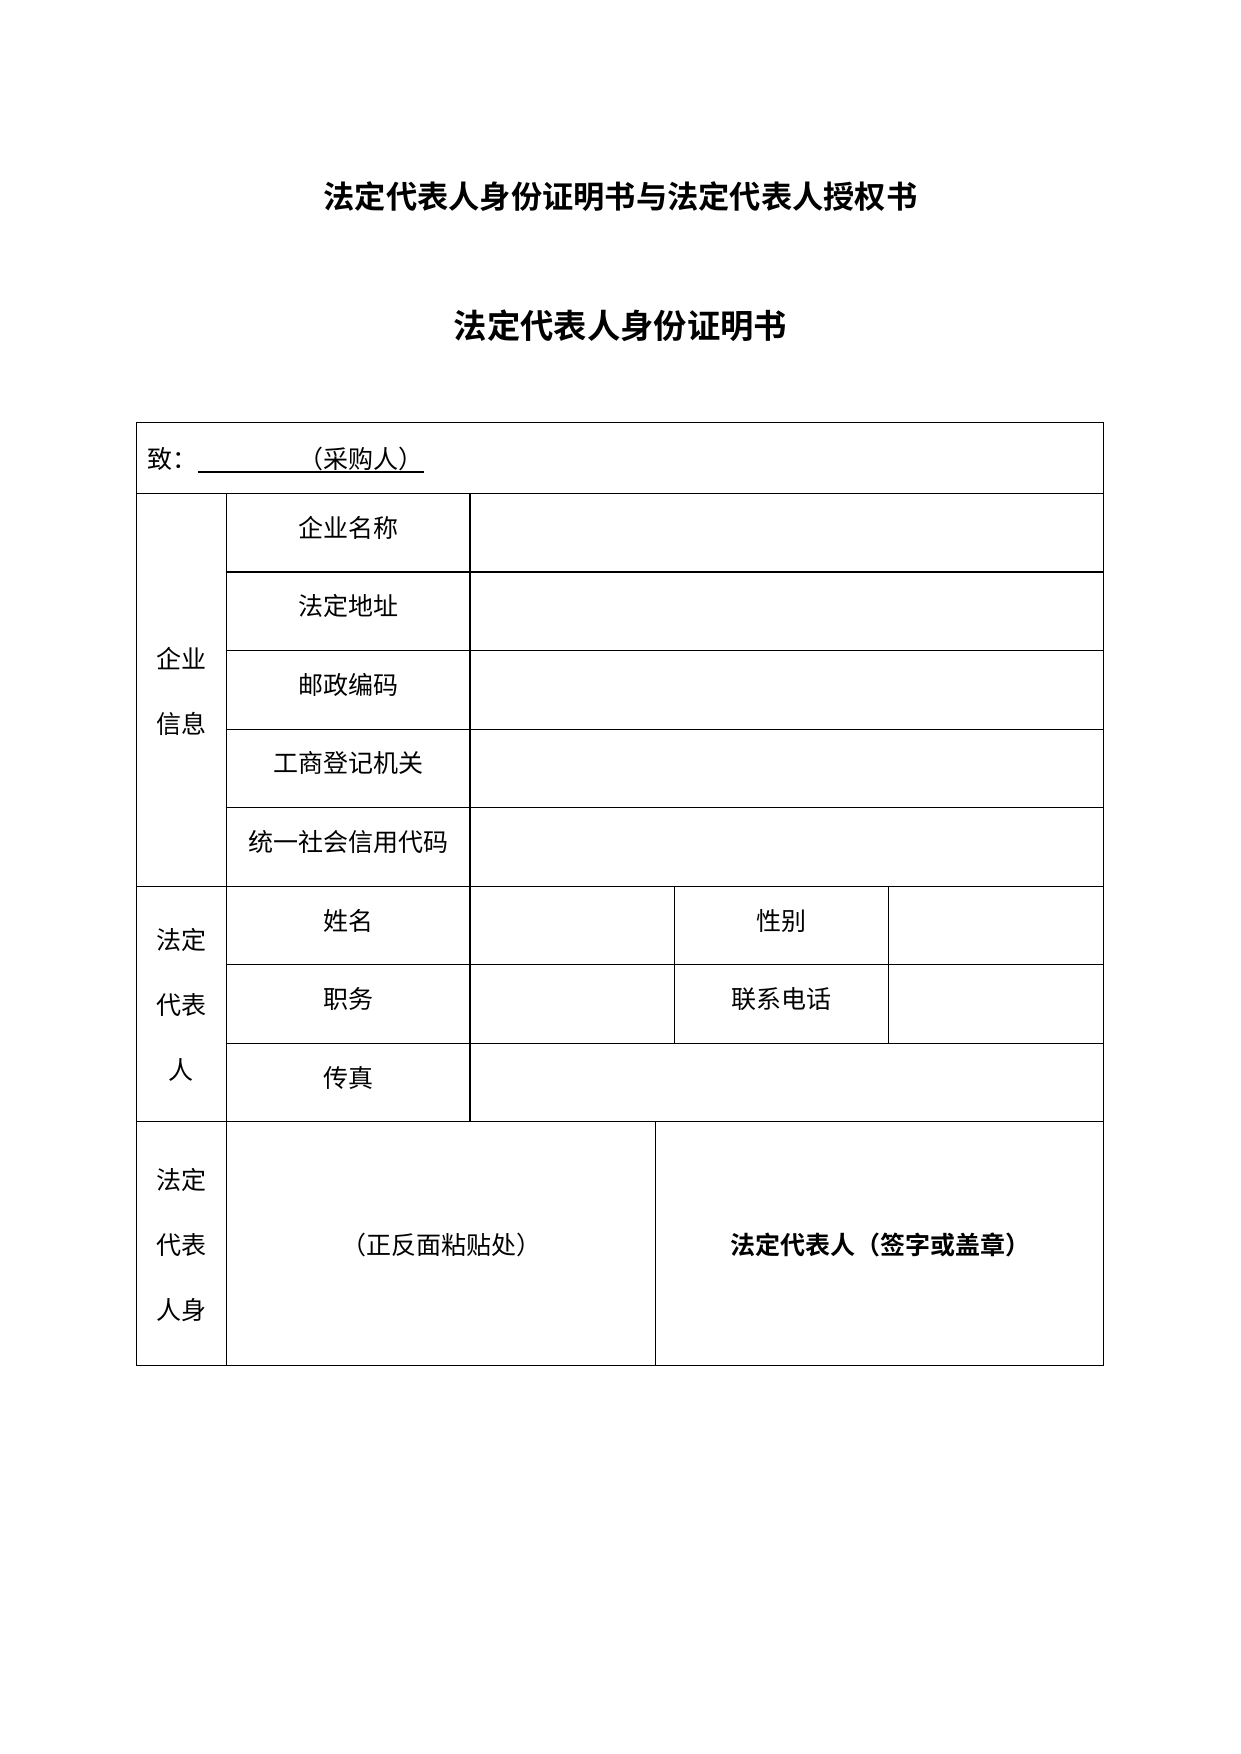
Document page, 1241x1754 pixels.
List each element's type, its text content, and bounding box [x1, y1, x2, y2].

table_cell 邮政编码 [227, 651, 469, 728]
table_cell [471, 1044, 1103, 1121]
table_cell 法定代表人身份证复印件 [137, 1122, 226, 1365]
table_cell [471, 494, 1103, 571]
table_cell [889, 887, 1103, 964]
table_header 致： （采购人） [137, 423, 1103, 493]
table_cell 传真 [227, 1044, 469, 1121]
table_cell 法定地址 [227, 573, 469, 650]
table_cell [471, 808, 1103, 886]
table_cell 姓名 [227, 887, 469, 964]
table_cell [471, 887, 674, 964]
table_cell 工商登记机关 [227, 730, 469, 807]
table_cell 企业信息 [137, 494, 226, 886]
table_cell （正反面粘贴处） [227, 1122, 655, 1365]
table_cell 联系电话 [675, 965, 888, 1043]
table_cell 企业名称 [227, 494, 469, 571]
text 法定代表人身份证明书 [148, 292, 1093, 357]
table_cell 法定代表人（签字或盖章） [656, 1122, 1103, 1365]
table_cell [471, 730, 1103, 807]
table_cell [471, 965, 674, 1043]
table_cell [471, 651, 1103, 728]
table_cell 职务 [227, 965, 469, 1043]
table_cell 统一社会信用代码 [227, 808, 469, 886]
table_cell 性别 [675, 887, 888, 964]
table_cell [889, 965, 1103, 1043]
table_cell 法定代表人 [137, 887, 226, 1121]
table_cell [471, 573, 1103, 650]
text 法定代表人身份证明书与法定代表人授权书 [148, 162, 1093, 227]
